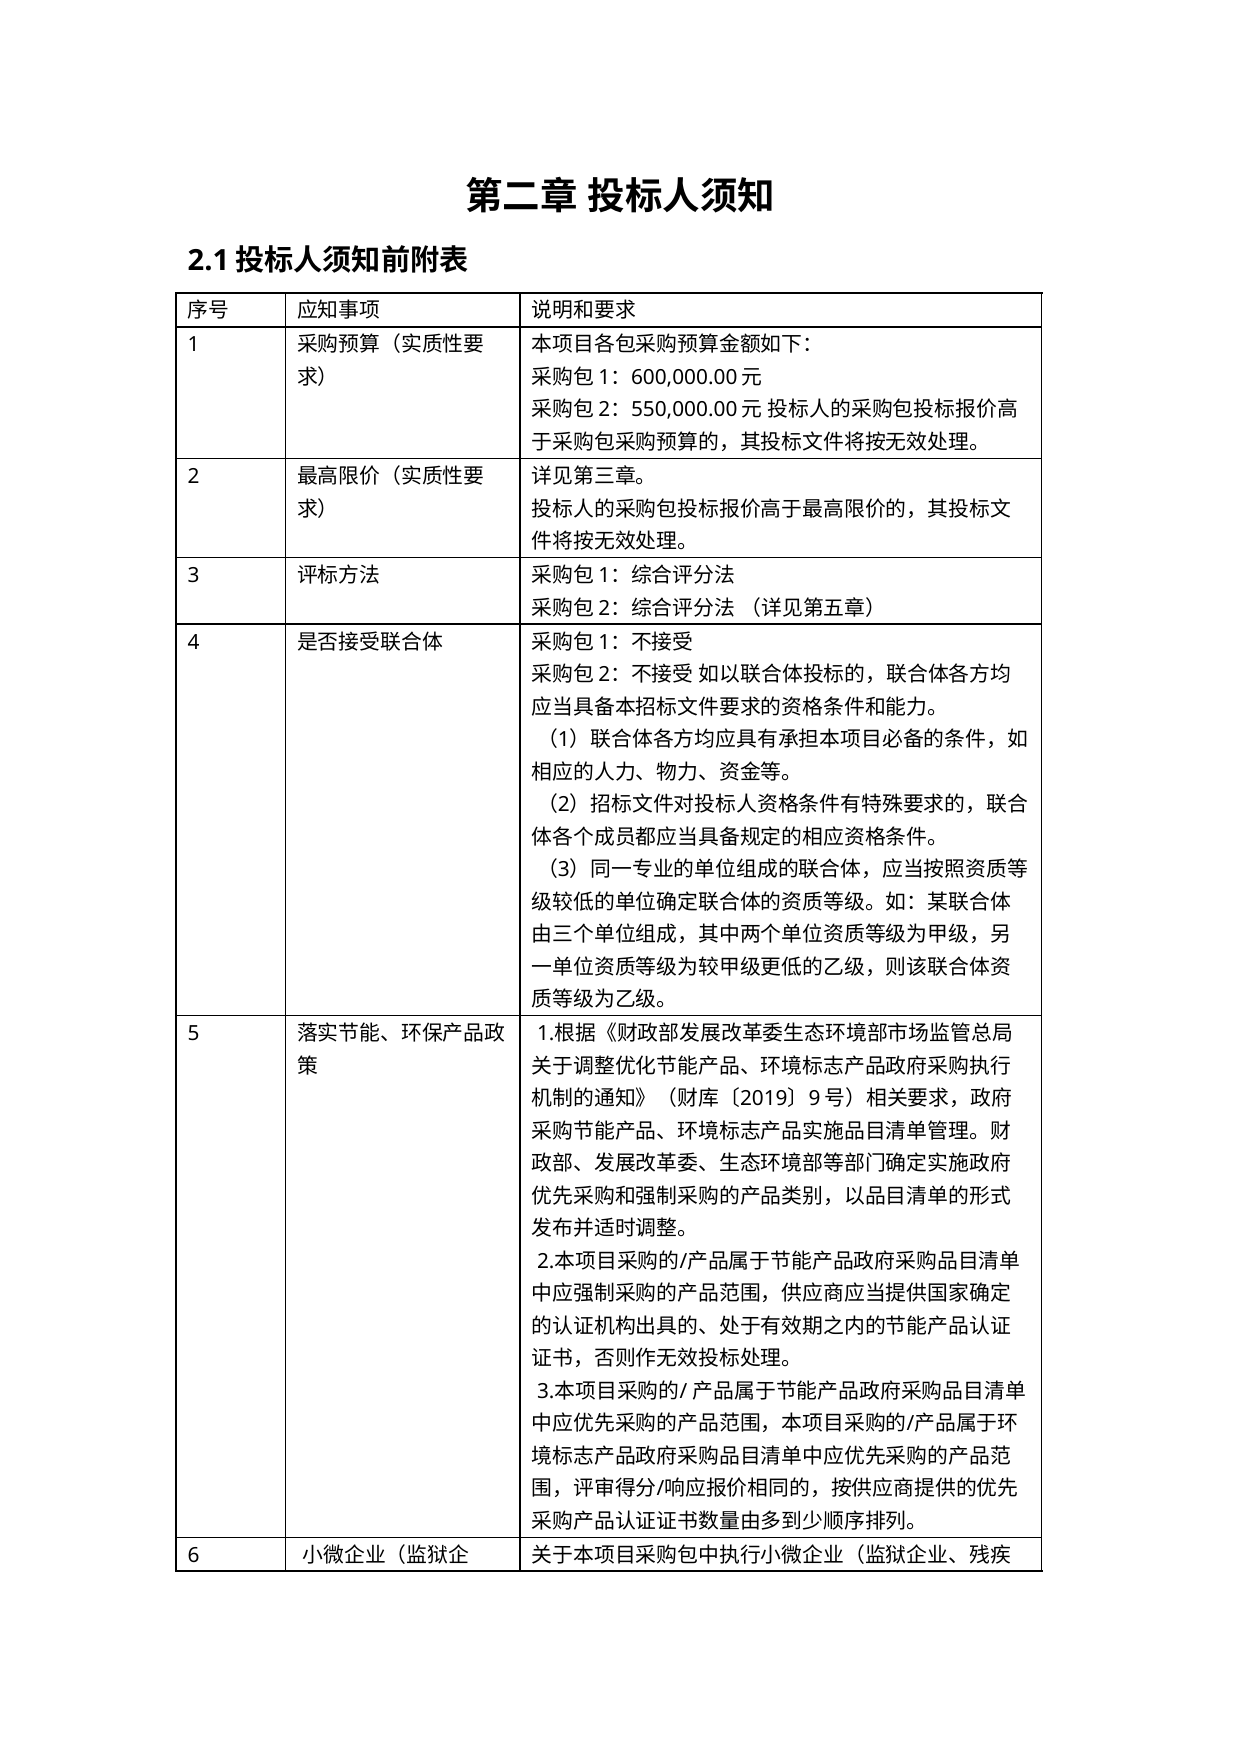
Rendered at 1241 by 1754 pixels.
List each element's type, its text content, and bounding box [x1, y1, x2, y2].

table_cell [286, 1538, 519, 1570]
table_cell 5 [177, 1016, 285, 1536]
table_cell 本项目各包采购预算金额如下： 采购包1：600,000.00元 采购包2：550,000.00元 投标人的采购包投标报价高于采购包采购预算的，其投标文件将按无效处理。 [521, 328, 1041, 458]
table_cell 采购预算（实质性要求） [286, 328, 519, 458]
table_cell 最高限价（实质性要求） [286, 459, 519, 557]
table_cell 评标方法 [286, 558, 519, 623]
table_header 应知事项 [286, 294, 519, 326]
table_cell 6 [177, 1538, 285, 1570]
table_cell 详见第三章。 投标人的采购包投标报价高于最高限价的，其投标文件将按无效处理。 [521, 459, 1041, 557]
table_cell 4 [177, 625, 285, 1015]
table_cell 是否接受联合体 [286, 625, 519, 1015]
text 第二章 投标人须知 [187, 162, 1053, 227]
text 2.1投标人须知前附表 [187, 227, 1053, 292]
table_header 说明和要求 [521, 294, 1041, 326]
table_cell 1 [177, 328, 285, 458]
table_cell 落实节能、环保产品政策 [286, 1016, 519, 1536]
table_cell 1.根据《财政部发展改革委生态环境部市场监管总局关于调整优化节能产品、环境标志产品政府采购执行机制的通知》（财库〔2019〕9号）相关要求，政府采购节能产品、环境标志产品实施品目清单管理。财政部、发展改革委、生态环境部等部门确定实施政府优先采购和强制采购的产品类别，以品目清单的形式发布并适时调整。 2.本项目采购的/产品属于节能产品政府采购品目清单中应强制采购的产品范围，供应商应当提供国家确定的认证机构出具的、处于有效期之内的节能产品认证证书，否则作无效投标处理。 3.本项目采购的/ 产品属于节能产品政府采购品目清单中应优先采购的产品范围，本项目采购的/产品属于环境标志产品政府采购品目清单中应优先采购的产品范围，评审得分/响应报价相同的，按供应商提供的优先采购产品认证证书数量由多到少顺序排列。 [521, 1016, 1041, 1536]
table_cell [521, 1538, 1041, 1570]
table_header 序号 [177, 294, 285, 326]
table_cell 3 [177, 558, 285, 623]
table_cell 采购包1：不接受 采购包2：不接受 如以联合体投标的，联合体各方均应当具备本招标文件要求的资格条件和能力。 （1）联合体各方均应具有承担本项目必备的条件，如相应的人力、物力、资金等。 （2）招标文件对投标人资格条件有特殊要求的，联合体各个成员都应当具备规定的相应资格条件。 （3）同一专业的单位组成的联合体，应当按照资质等级较低的单位确定联合体的资质等级。如：某联合体由三个单位组成，其中两个单位资质等级为甲级，另一单位资质等级为较甲级更低的乙级，则该联合体资质等级为乙级。 [521, 625, 1041, 1015]
table_cell 2 [177, 459, 285, 557]
table_cell 采购包1：综合评分法 采购包2：综合评分法 （详见第五章） [521, 558, 1041, 623]
